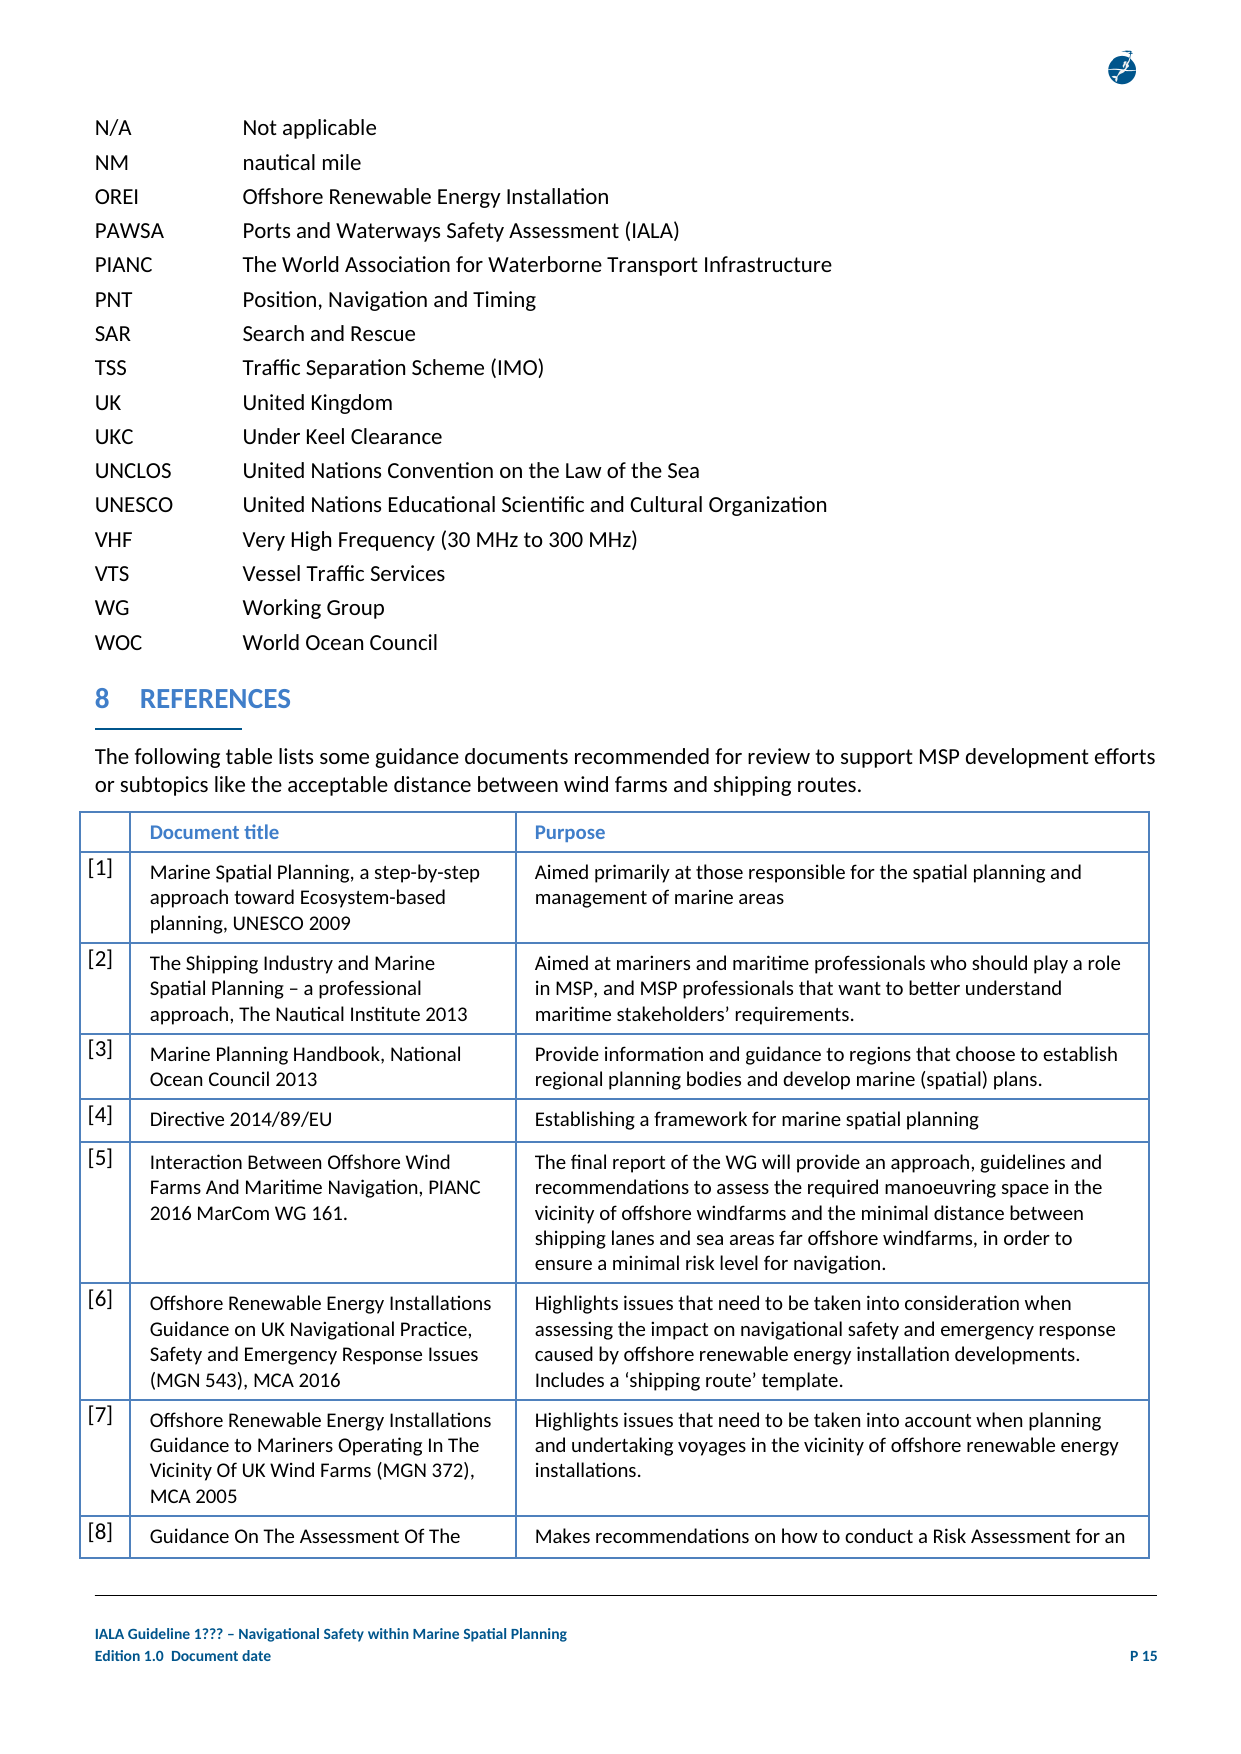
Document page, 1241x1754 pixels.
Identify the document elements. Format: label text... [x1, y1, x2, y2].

text WOC World Ocean Council [94, 628, 1157, 656]
text OREI Offshore Renewable Energy Installation [94, 182, 1157, 210]
table_cell Highlights issues that need to be taken into account when planning and undertaking voyages in the vicinity of offshore renewable energy installations. [517, 1401, 1148, 1515]
table_header Purpose [517, 813, 1148, 851]
picture [1077, 0, 1196, 119]
table_cell [81, 1035, 129, 1098]
text N/A Not applicable [94, 113, 1157, 142]
text VHF Very High Frequency (30 MHz to 300 MHz) [94, 525, 1157, 553]
table_cell Interaction Between Offshore Wind Farms And Maritime Navigation, PIANC 2016 MarCom WG 161. [131, 1143, 515, 1282]
table_cell Establishing a framework for marine spatial planning [517, 1100, 1148, 1141]
table_header [81, 813, 129, 851]
text PAWSA Ports and Waterways Safety Assessment (IALA) [94, 216, 1157, 244]
text The following table lists some guidance documents recommended for review to support MSP development efforts or subtopics like the acceptable distance between wind farms and shipping routes. [94, 742, 1157, 798]
text TSS Traffic Separation Scheme (IMO) [94, 353, 1157, 381]
table_cell Provide information and guidance to regions that choose to establish regional planning bodies and develop marine (spatial) plans. [517, 1035, 1148, 1098]
text UNCLOS United Nations Convention on the Law of the Sea [94, 456, 1157, 484]
table_cell Highlights issues that need to be taken into consideration when assessing the impact on navigational safety and emergency response caused by offshore renewable energy installation developments. Includes a ‘shipping route’ template. [517, 1284, 1148, 1398]
text UK United Kingdom [94, 388, 1157, 416]
table_cell Offshore Renewable Energy Installations Guidance to Mariners Operating In The Vicinity Of UK Wind Farms (MGN 372), MCA 2005 [131, 1401, 515, 1515]
table_cell [81, 1284, 129, 1398]
text VTS Vessel Traffic Services [94, 559, 1157, 587]
text UNESCO United Nations Educational Scientific and Cultural Organization [94, 491, 1157, 518]
text SAR Search and Rescue [94, 319, 1157, 347]
table_cell [81, 1401, 129, 1515]
text PIANC The World Association for Waterborne Transport Infrastructure [94, 251, 1157, 279]
table_cell Aimed at mariners and maritime professionals who should play a role in MSP, and MSP professionals that want to better understand maritime stakeholders’ requirements. [517, 944, 1148, 1032]
table_cell [81, 1100, 129, 1141]
table_cell [81, 1517, 129, 1557]
table_cell [81, 1143, 129, 1282]
text PNT Position, Navigation and Timing [94, 285, 1157, 313]
table_header Document title [131, 813, 515, 851]
table_cell The Shipping Industry and Marine Spatial Planning – a professional approach, The Nautical Institute 2013 [131, 944, 515, 1032]
text NM nautical mile [94, 148, 1157, 176]
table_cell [517, 1517, 1148, 1557]
text WG Working Group [94, 593, 1157, 621]
text UKC Under Keel Clearance [94, 422, 1157, 450]
table_cell Marine Planning Handbook, National Ocean Council 2013 [131, 1035, 515, 1098]
table_cell Marine Spatial Planning, a step-by-step approach toward Ecosystem-based planning, UNESCO 2009 [131, 853, 515, 942]
table_cell The final report of the WG will provide an approach, guidelines and recommendations to assess the required manoeuvring space in the vicinity of offshore windfarms and the minimal distance between shipping lanes and sea areas far offshore windfarms, in order to ensure a minimal risk level for navigation. [517, 1143, 1148, 1282]
table_cell [81, 853, 129, 942]
table_cell Offshore Renewable Energy Installations Guidance on UK Navigational Practice, Safety and Emergency Response Issues (MGN 543), MCA 2016 [131, 1284, 515, 1398]
table_cell Aimed primarily at those responsible for the spatial planning and management of marine areas [517, 853, 1148, 942]
table_cell [81, 944, 129, 1032]
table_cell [131, 1517, 515, 1557]
table_cell Directive 2014/89/EU [131, 1100, 515, 1141]
subtitle REFERENCES [94, 681, 1157, 716]
